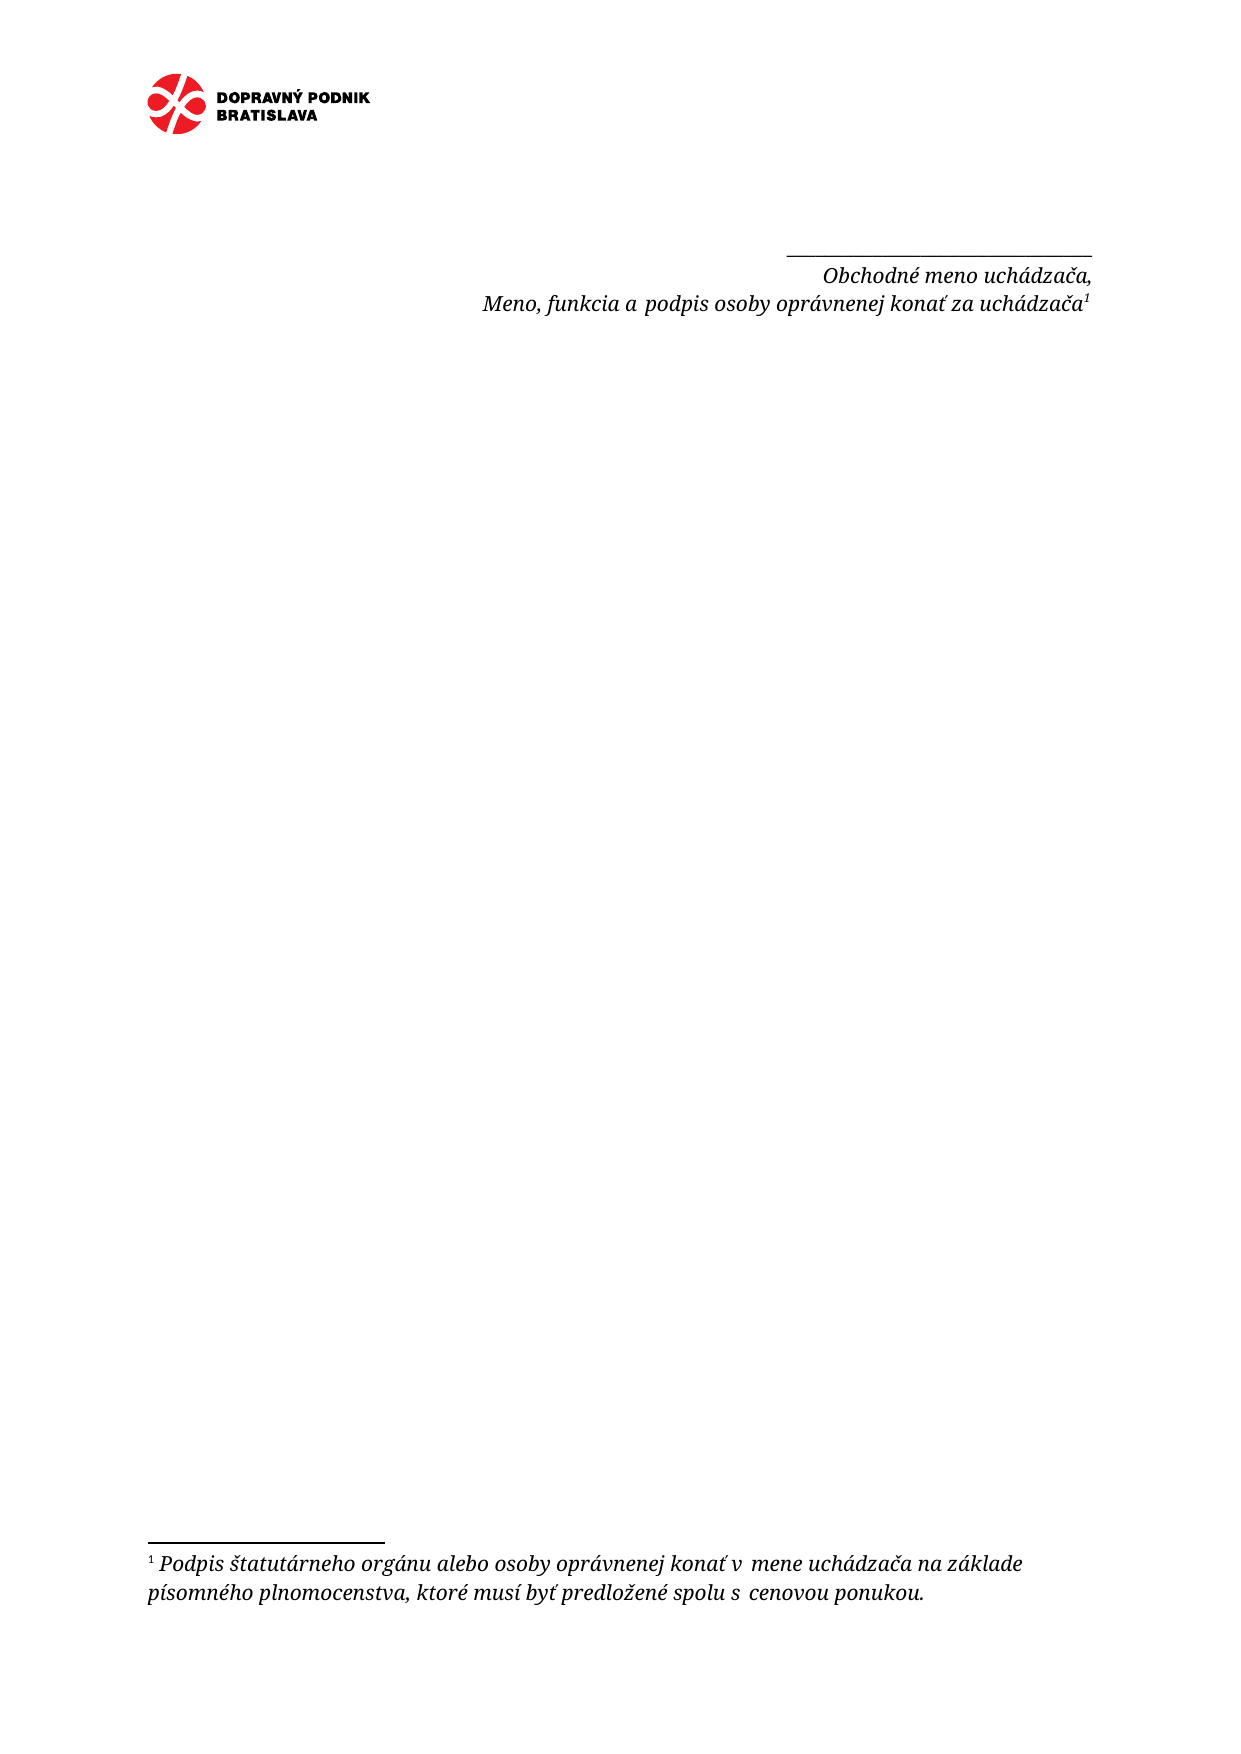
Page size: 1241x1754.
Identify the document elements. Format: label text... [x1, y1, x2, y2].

text ________________________________ [148, 232, 1093, 261]
text Obchodné meno uchádzača, [148, 261, 1093, 289]
text Meno, funkcia a podpis osoby oprávnenej konať za uchádzača [148, 289, 1093, 318]
